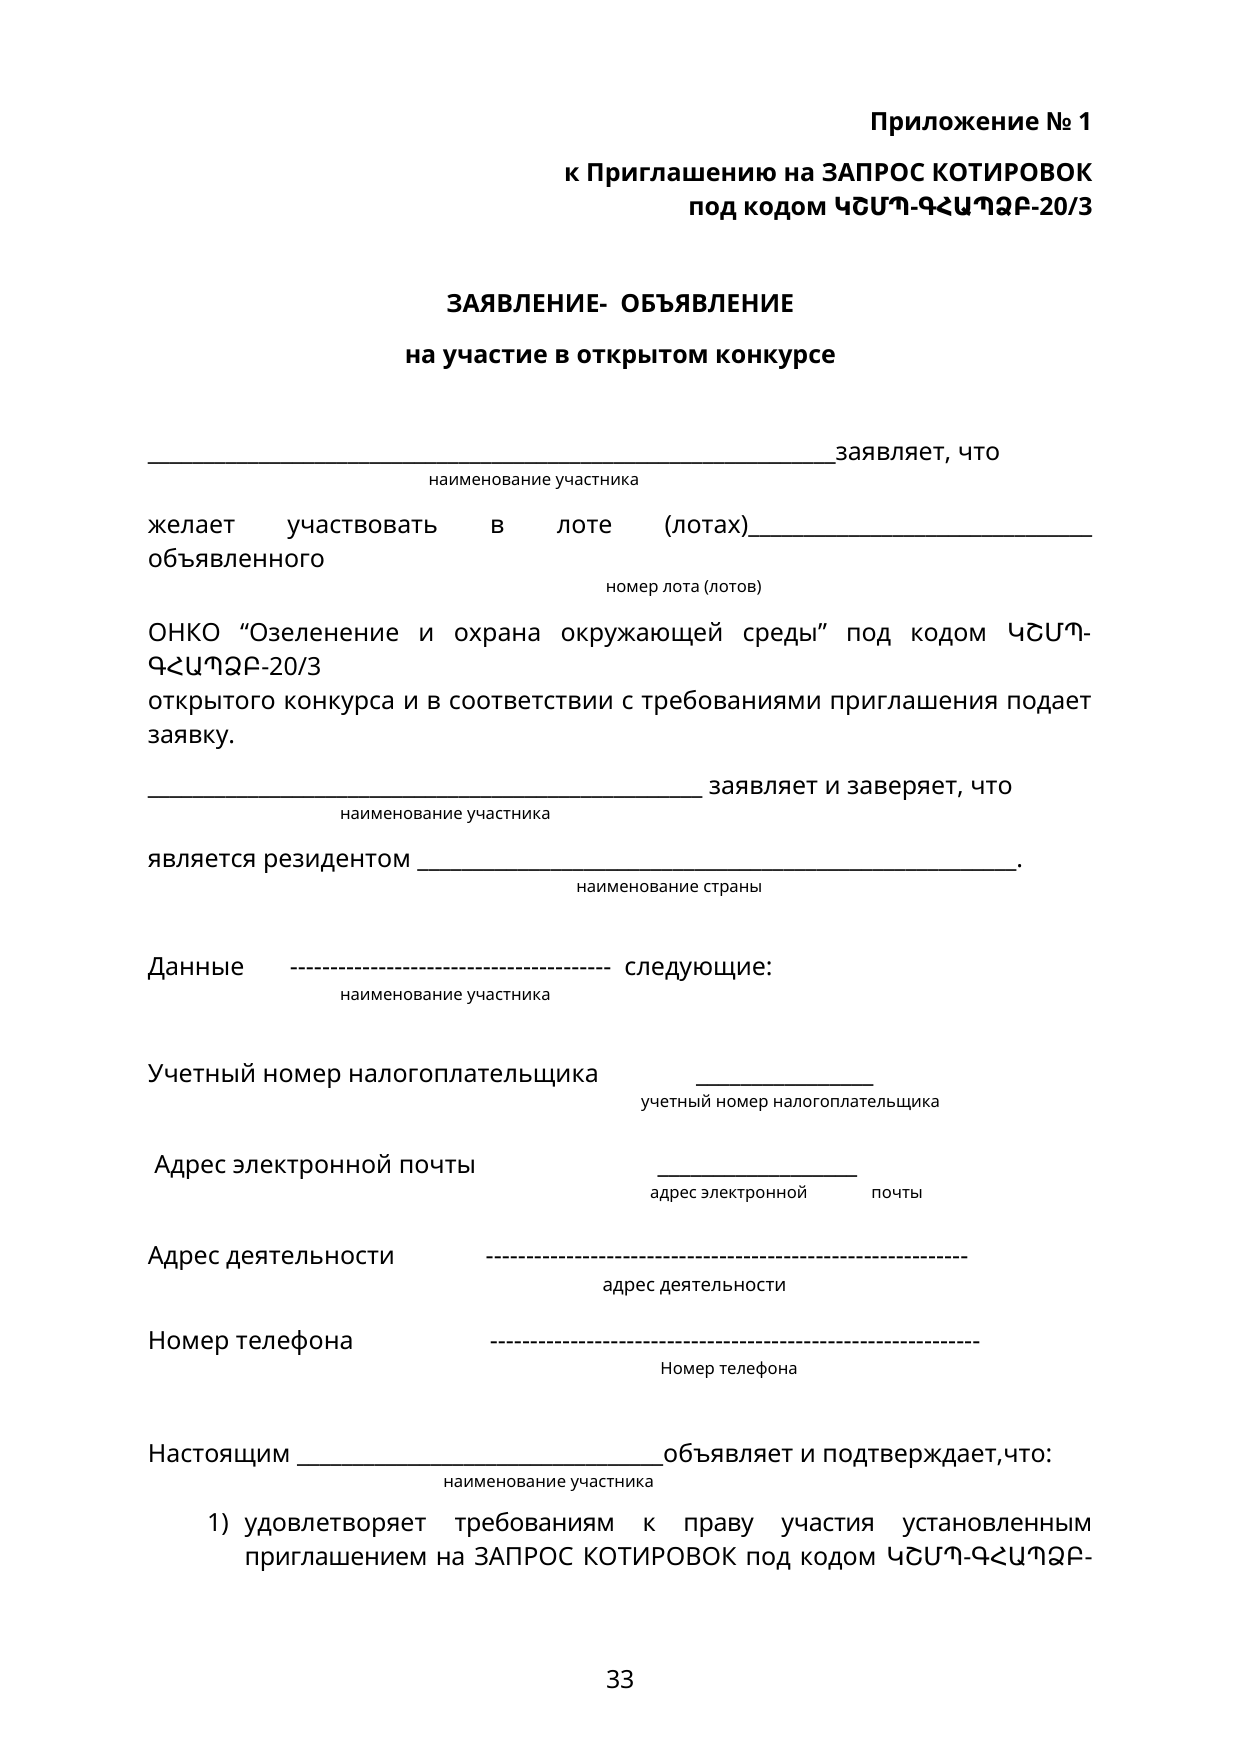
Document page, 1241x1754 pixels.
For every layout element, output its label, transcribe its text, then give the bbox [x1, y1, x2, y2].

text адрес электронной почты [502, 1181, 1092, 1203]
text адрес деятельности [148, 1272, 1092, 1297]
text к Приглашению на ЗАПРОС КОТИРОВОК под кодом ԿՇՄՊ-ԳՀԱՊՁԲ-20/3 [148, 154, 1092, 222]
text наименование участника [428, 468, 1092, 490]
text ЗАЯВЛЕНИЕ- ОБЪЯВЛЕНИЕ [148, 286, 1092, 319]
text Адрес электронной почты __________________ [148, 1147, 1092, 1181]
text __________________________________________________ заявляет и заверяет, что [148, 767, 1092, 801]
text номер лота (лотов) [606, 575, 1092, 598]
text Данные ---------------------------------------- следующие: [148, 948, 1092, 982]
text Учетный номер налогоплательщика ________________ [148, 1056, 1092, 1090]
text Адрес деятельности ------------------------------------------------------------ [148, 1237, 1092, 1272]
text является резидентом ______________________________________________________. [148, 841, 1092, 875]
text учетный номер налогоплательщика [576, 1090, 1092, 1113]
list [207, 1505, 1092, 1573]
text Номер телефона [517, 1357, 1092, 1379]
text Приложение № 1 [148, 103, 1092, 137]
text желает участвовать в лоте (лотах)_______________________________ объявленного [148, 507, 1092, 575]
text ОНКО “Озеленение и охрана окружающей среды” под кодом ԿՇՄՊ-ԳՀԱՊՁԲ-20/3 [148, 614, 1092, 683]
text наименование участника [340, 982, 1092, 1005]
subtitle на участие в открытом конкурсе [148, 336, 1092, 370]
text Настоящим _________________________________объявляет и подтверждает,что: [148, 1435, 1092, 1469]
text Номер телефона ------------------------------------------------------------- [148, 1323, 1092, 1357]
text наименование участника [340, 801, 1092, 824]
text ______________________________________________________________заявляет, что [148, 433, 1092, 468]
text открытого конкурса и в соответствии с требованиями приглашения подает заявку. [148, 683, 1092, 751]
text наименование участника [443, 1469, 1092, 1492]
text наименование страны [576, 875, 1092, 898]
